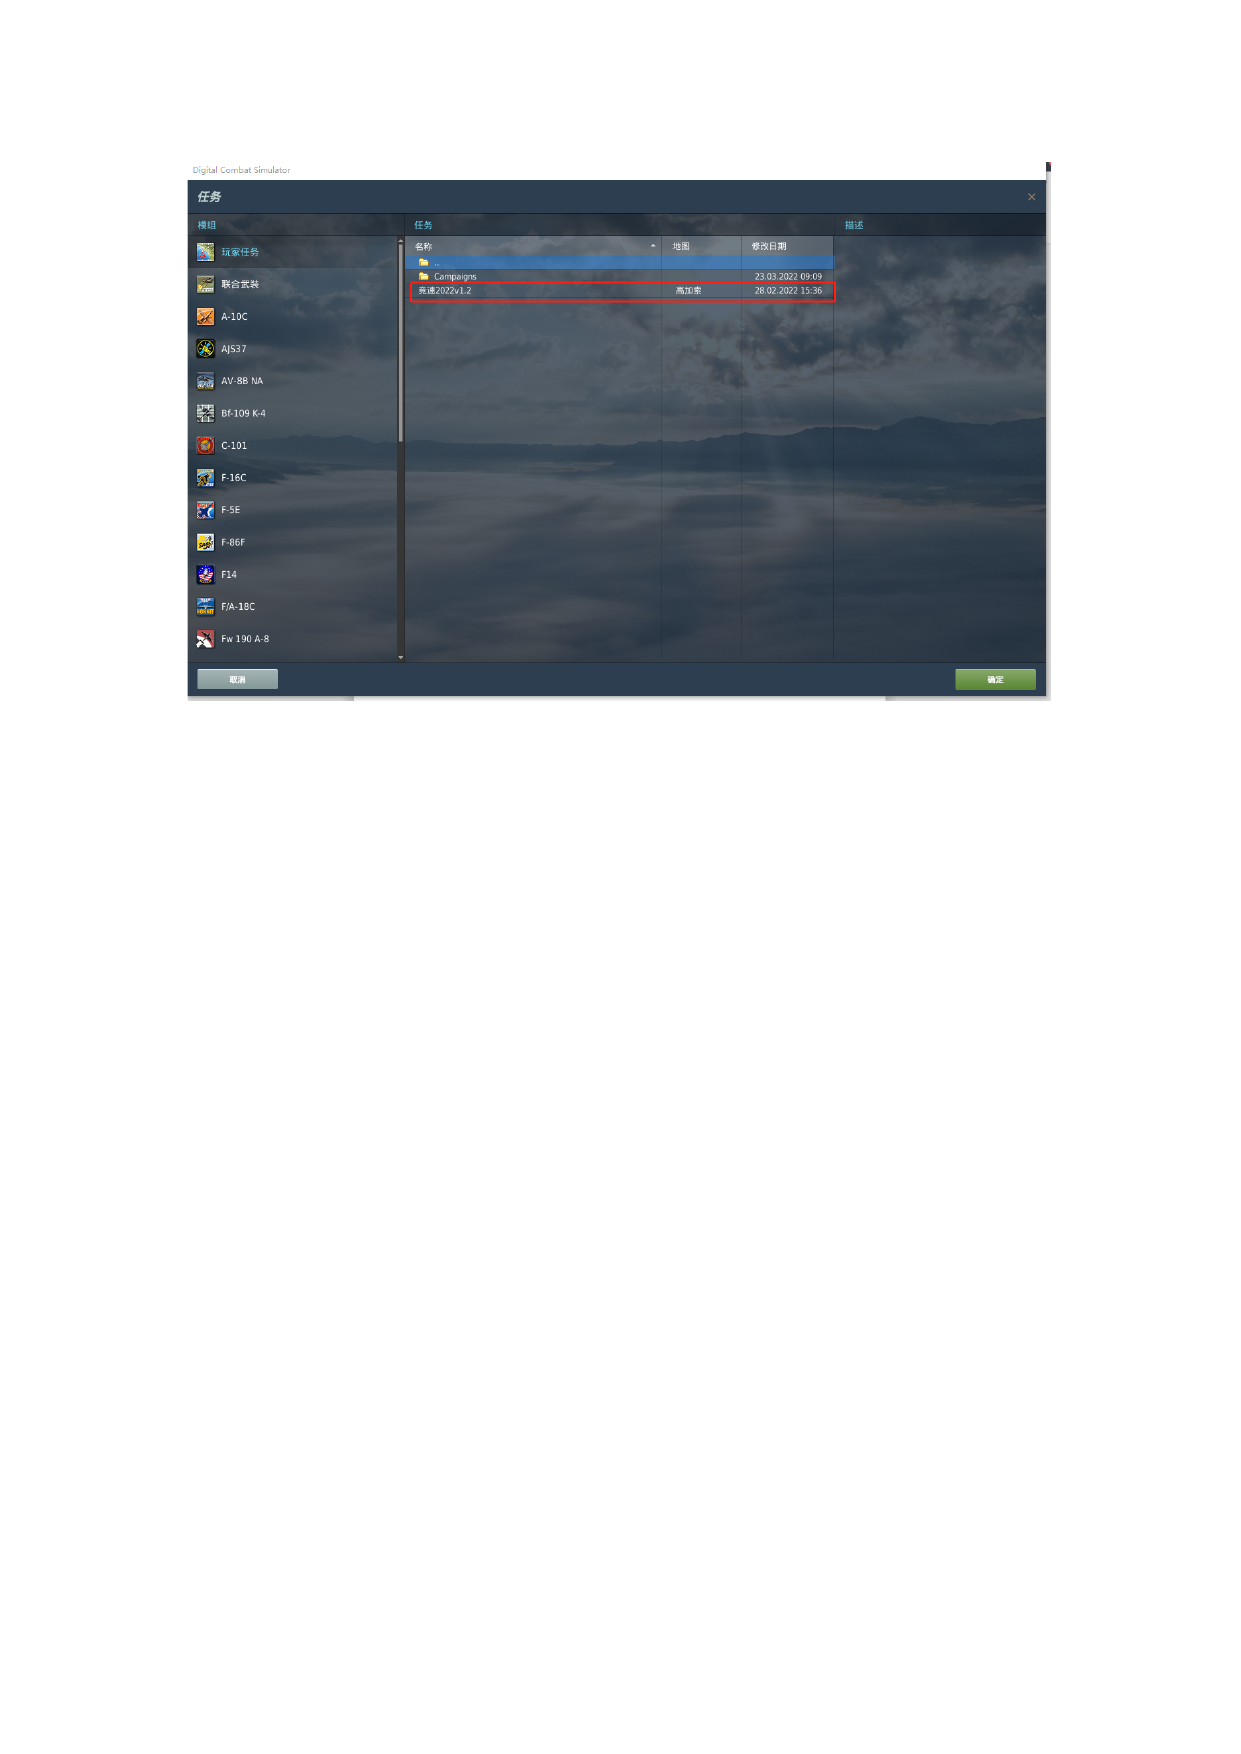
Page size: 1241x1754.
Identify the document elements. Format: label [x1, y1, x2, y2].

picture [187, 162, 1051, 701]
